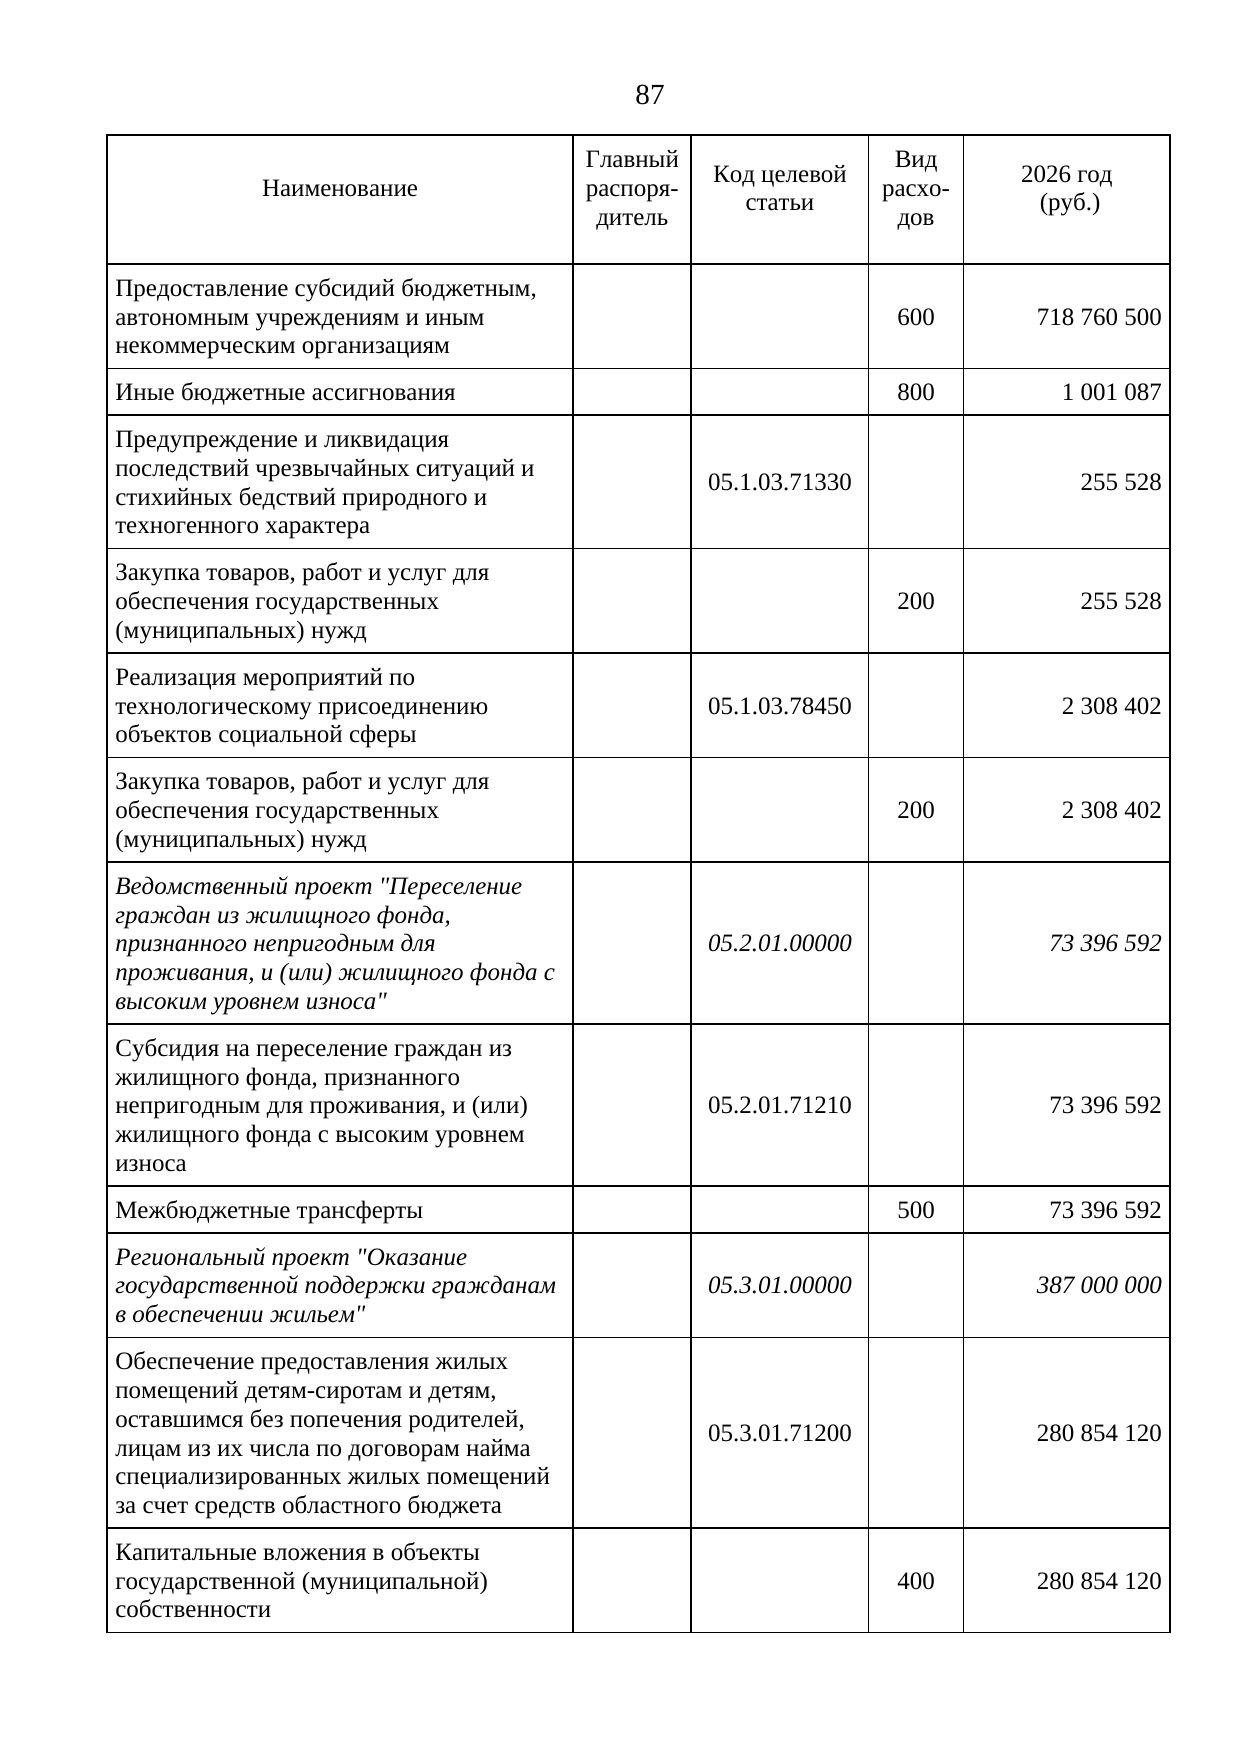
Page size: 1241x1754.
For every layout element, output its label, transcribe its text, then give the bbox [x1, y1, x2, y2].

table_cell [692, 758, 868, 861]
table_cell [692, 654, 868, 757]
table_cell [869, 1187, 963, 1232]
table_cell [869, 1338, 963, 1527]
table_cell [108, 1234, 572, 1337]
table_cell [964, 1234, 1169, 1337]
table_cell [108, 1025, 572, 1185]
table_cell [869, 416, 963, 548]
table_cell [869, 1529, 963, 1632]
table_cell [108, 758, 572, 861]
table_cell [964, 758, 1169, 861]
table_header Главный распоря-дитель [574, 136, 690, 263]
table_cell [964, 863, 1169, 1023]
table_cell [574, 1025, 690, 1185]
table_header Вид расхо- дов [869, 136, 963, 263]
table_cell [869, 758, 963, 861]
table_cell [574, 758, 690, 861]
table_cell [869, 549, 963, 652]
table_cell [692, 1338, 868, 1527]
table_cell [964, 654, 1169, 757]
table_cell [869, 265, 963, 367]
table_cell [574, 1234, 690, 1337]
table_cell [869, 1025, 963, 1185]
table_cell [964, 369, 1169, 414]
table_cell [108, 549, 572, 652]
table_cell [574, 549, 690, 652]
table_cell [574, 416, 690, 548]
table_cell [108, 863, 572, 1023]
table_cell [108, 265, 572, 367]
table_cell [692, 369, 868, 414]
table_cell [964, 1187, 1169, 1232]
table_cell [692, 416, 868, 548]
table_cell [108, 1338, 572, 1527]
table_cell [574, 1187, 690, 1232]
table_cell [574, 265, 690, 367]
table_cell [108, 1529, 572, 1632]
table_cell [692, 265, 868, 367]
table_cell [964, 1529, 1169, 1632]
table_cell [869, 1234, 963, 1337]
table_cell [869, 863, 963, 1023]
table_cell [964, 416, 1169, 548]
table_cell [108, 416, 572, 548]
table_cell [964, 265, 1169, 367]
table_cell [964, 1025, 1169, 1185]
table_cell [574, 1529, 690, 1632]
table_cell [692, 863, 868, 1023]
table_header Код целевой статьи [692, 136, 868, 263]
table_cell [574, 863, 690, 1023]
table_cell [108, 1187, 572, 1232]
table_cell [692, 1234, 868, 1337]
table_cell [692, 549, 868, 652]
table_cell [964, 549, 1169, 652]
table_header Наименование [108, 136, 572, 263]
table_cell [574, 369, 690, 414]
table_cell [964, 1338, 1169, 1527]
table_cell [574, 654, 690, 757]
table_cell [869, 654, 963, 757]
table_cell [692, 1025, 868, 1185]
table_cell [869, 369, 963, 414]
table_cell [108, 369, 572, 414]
table_header 2026 год (руб.) [964, 136, 1169, 263]
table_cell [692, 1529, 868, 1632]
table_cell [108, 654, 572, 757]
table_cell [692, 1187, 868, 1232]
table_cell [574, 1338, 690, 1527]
